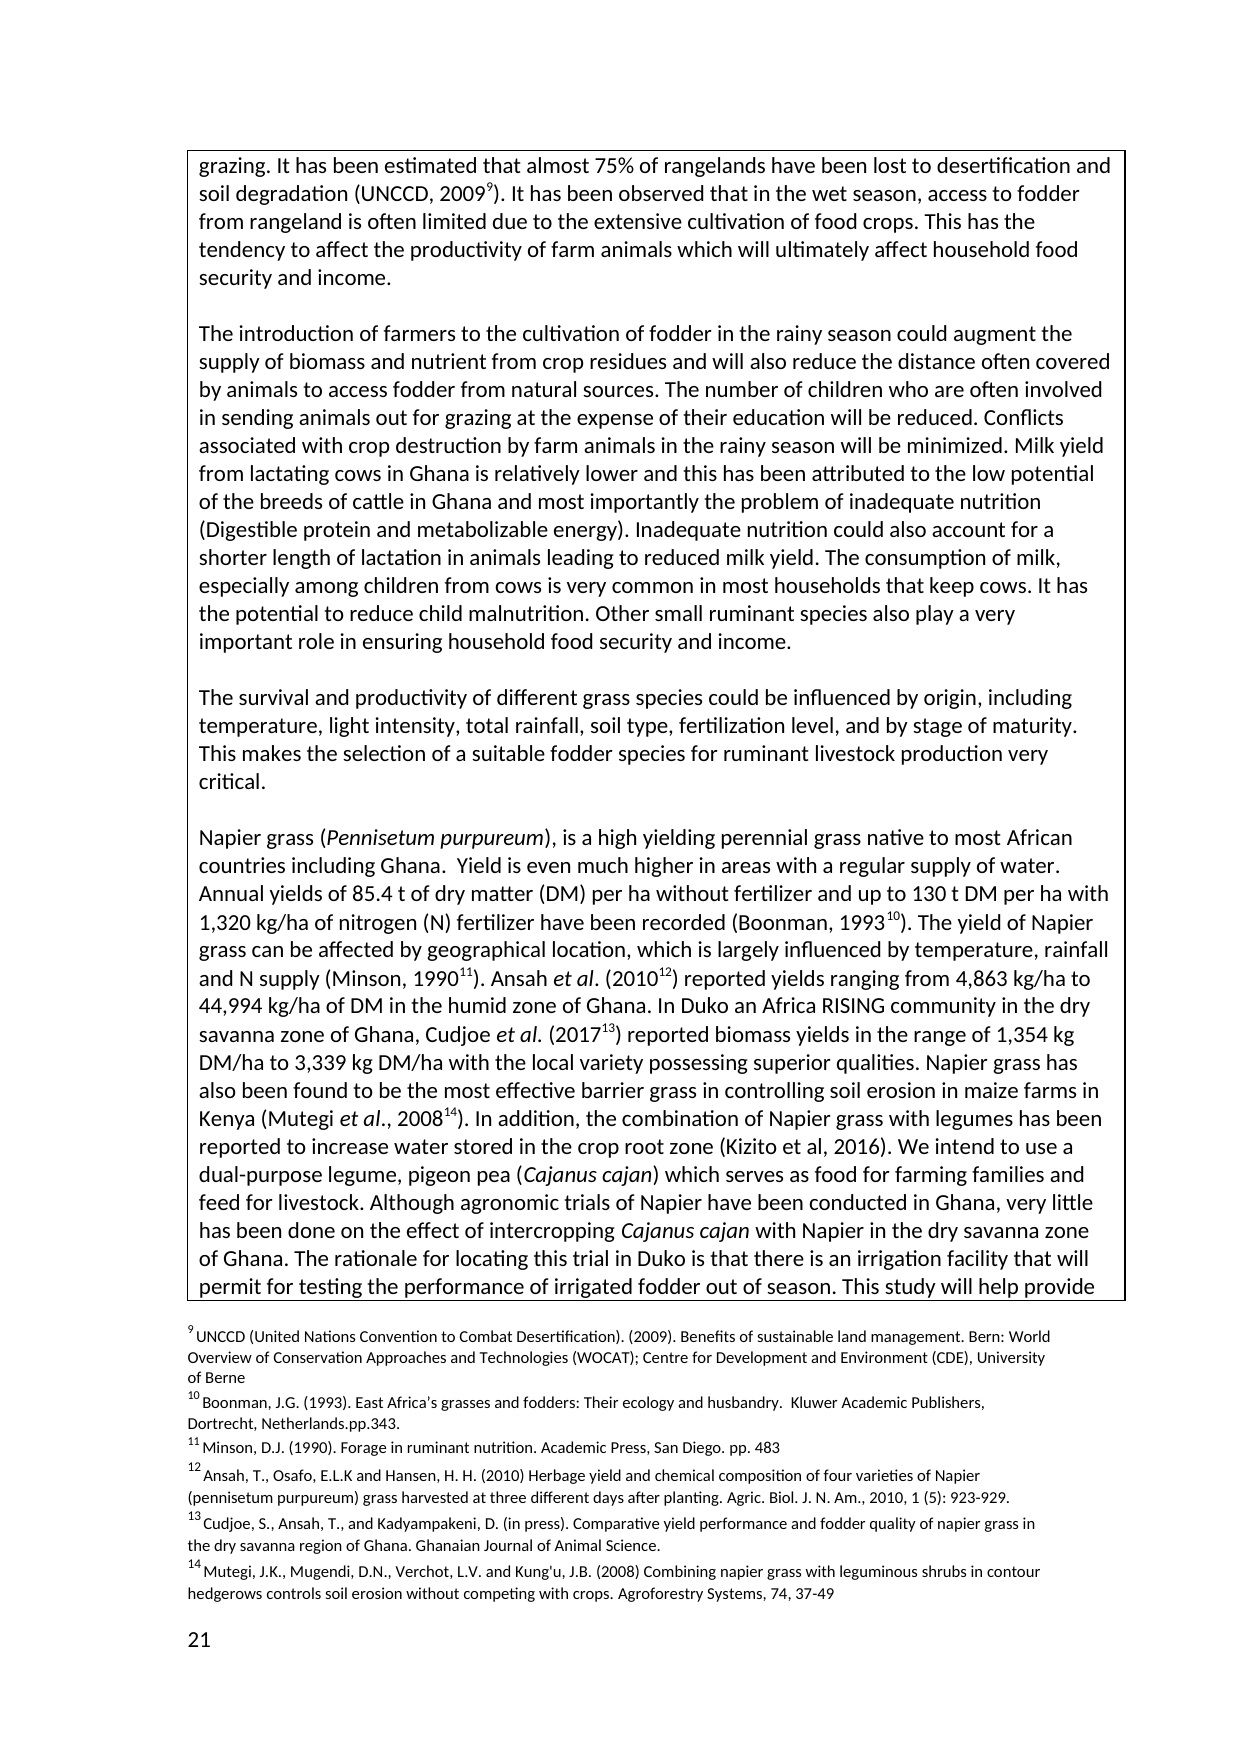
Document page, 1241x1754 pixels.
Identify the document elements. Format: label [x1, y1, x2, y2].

table_cell [188, 151, 1124, 1300]
